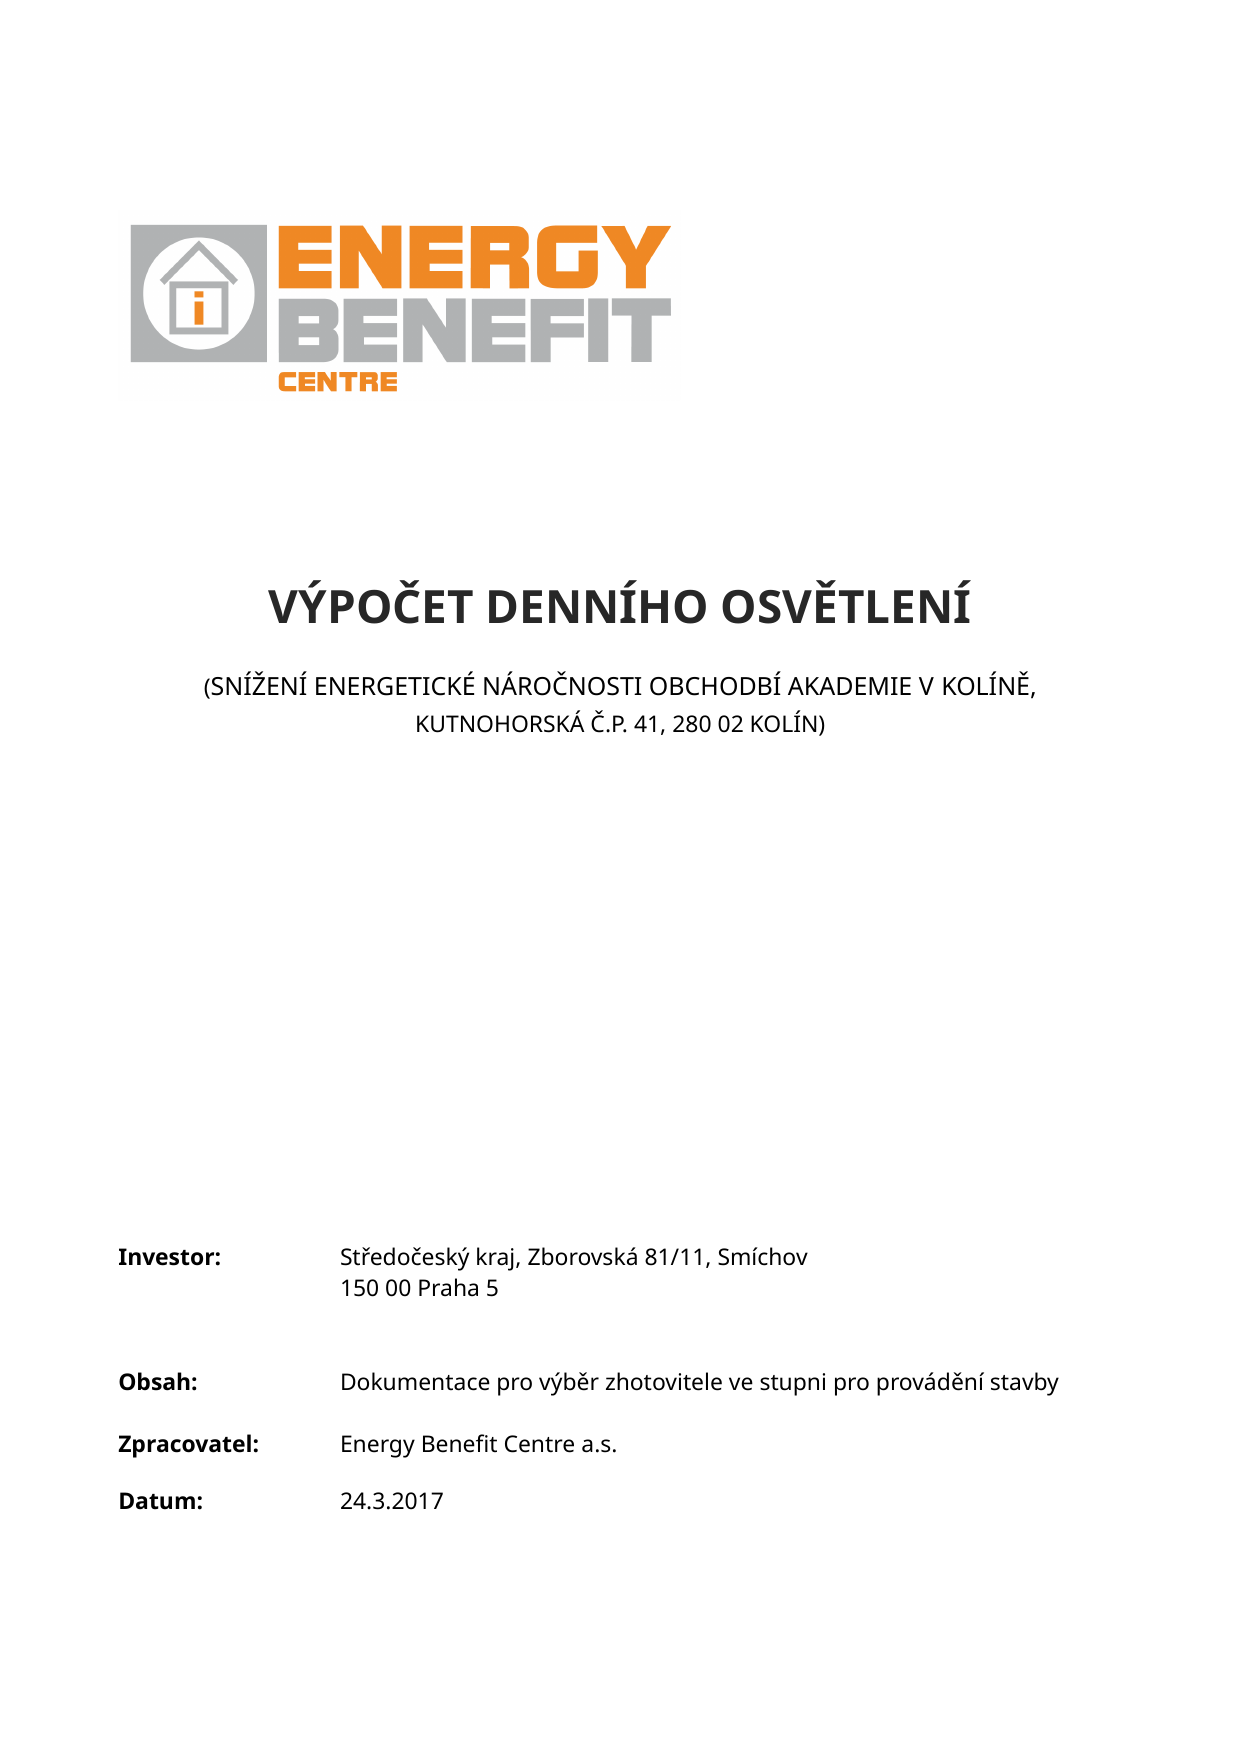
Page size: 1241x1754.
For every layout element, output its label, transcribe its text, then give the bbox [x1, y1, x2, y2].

picture [118, 210, 681, 401]
subtitle VÝPOČET DENNÍHO OSVĚTLENÍ [118, 575, 1122, 637]
text 150 00 Praha 5 [266, 1272, 1122, 1303]
text Zpracovatel: Energy Benefit Centre a.s. [118, 1428, 1122, 1459]
text Obsah: Dokumentace pro výběr zhotovitele ve stupni pro provádění stavby [118, 1366, 1122, 1397]
text Datum: 24.3.2017 [118, 1484, 1122, 1516]
text KUTNOHORSKÁ Č.P. 41, 280 02 KOLÍN) [118, 707, 1122, 739]
text (SNÍŽENÍ ENERGETICKÉ NÁROČNOSTI OBCHODBÍ AKADEMIE V KOLÍNĚ, [118, 668, 1122, 702]
text Investor: Středočeský kraj, Zborovská 81/11, Smíchov [118, 1241, 1122, 1272]
